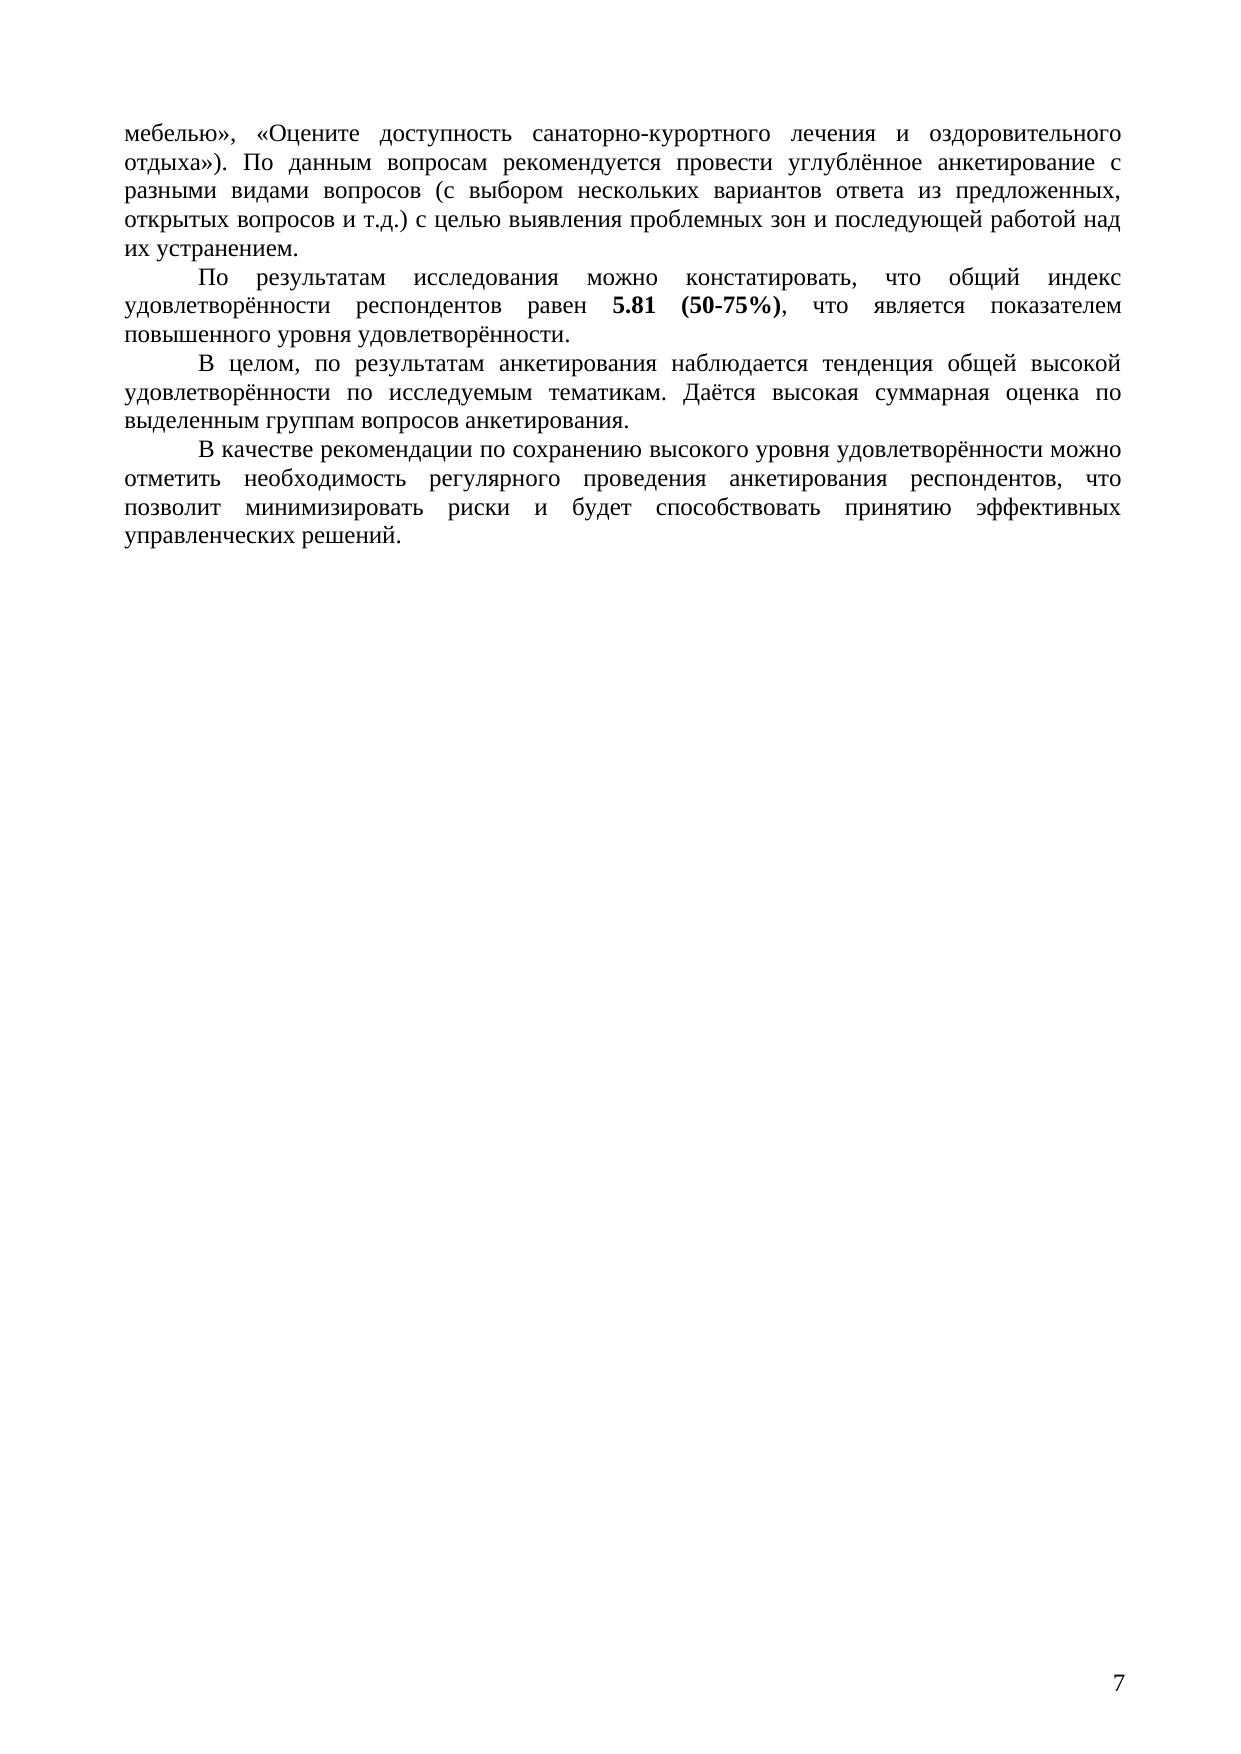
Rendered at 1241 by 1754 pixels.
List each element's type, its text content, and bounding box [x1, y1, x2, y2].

text В качестве рекомендации по сохранению высокого уровня удовлетворённости можно отметить необходимость регулярного проведения анкетирования респондентов, что позволит минимизировать риски и будет способствовать принятию эффективных управленческих решений. [124, 434, 1122, 549]
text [124, 118, 1122, 262]
text В целом, по результатам анкетирования наблюдается тенденция общей высокой удовлетворённости по исследуемым тематикам. Даётся высокая суммарная оценка по выделенным группам вопросов анкетирования. [124, 348, 1122, 434]
text По результатам исследования можно констатировать, что общий индекс удовлетворённости респондентов равен 5.81 (50-75%), что является показателем повышенного уровня удовлетворённости. [124, 262, 1122, 348]
